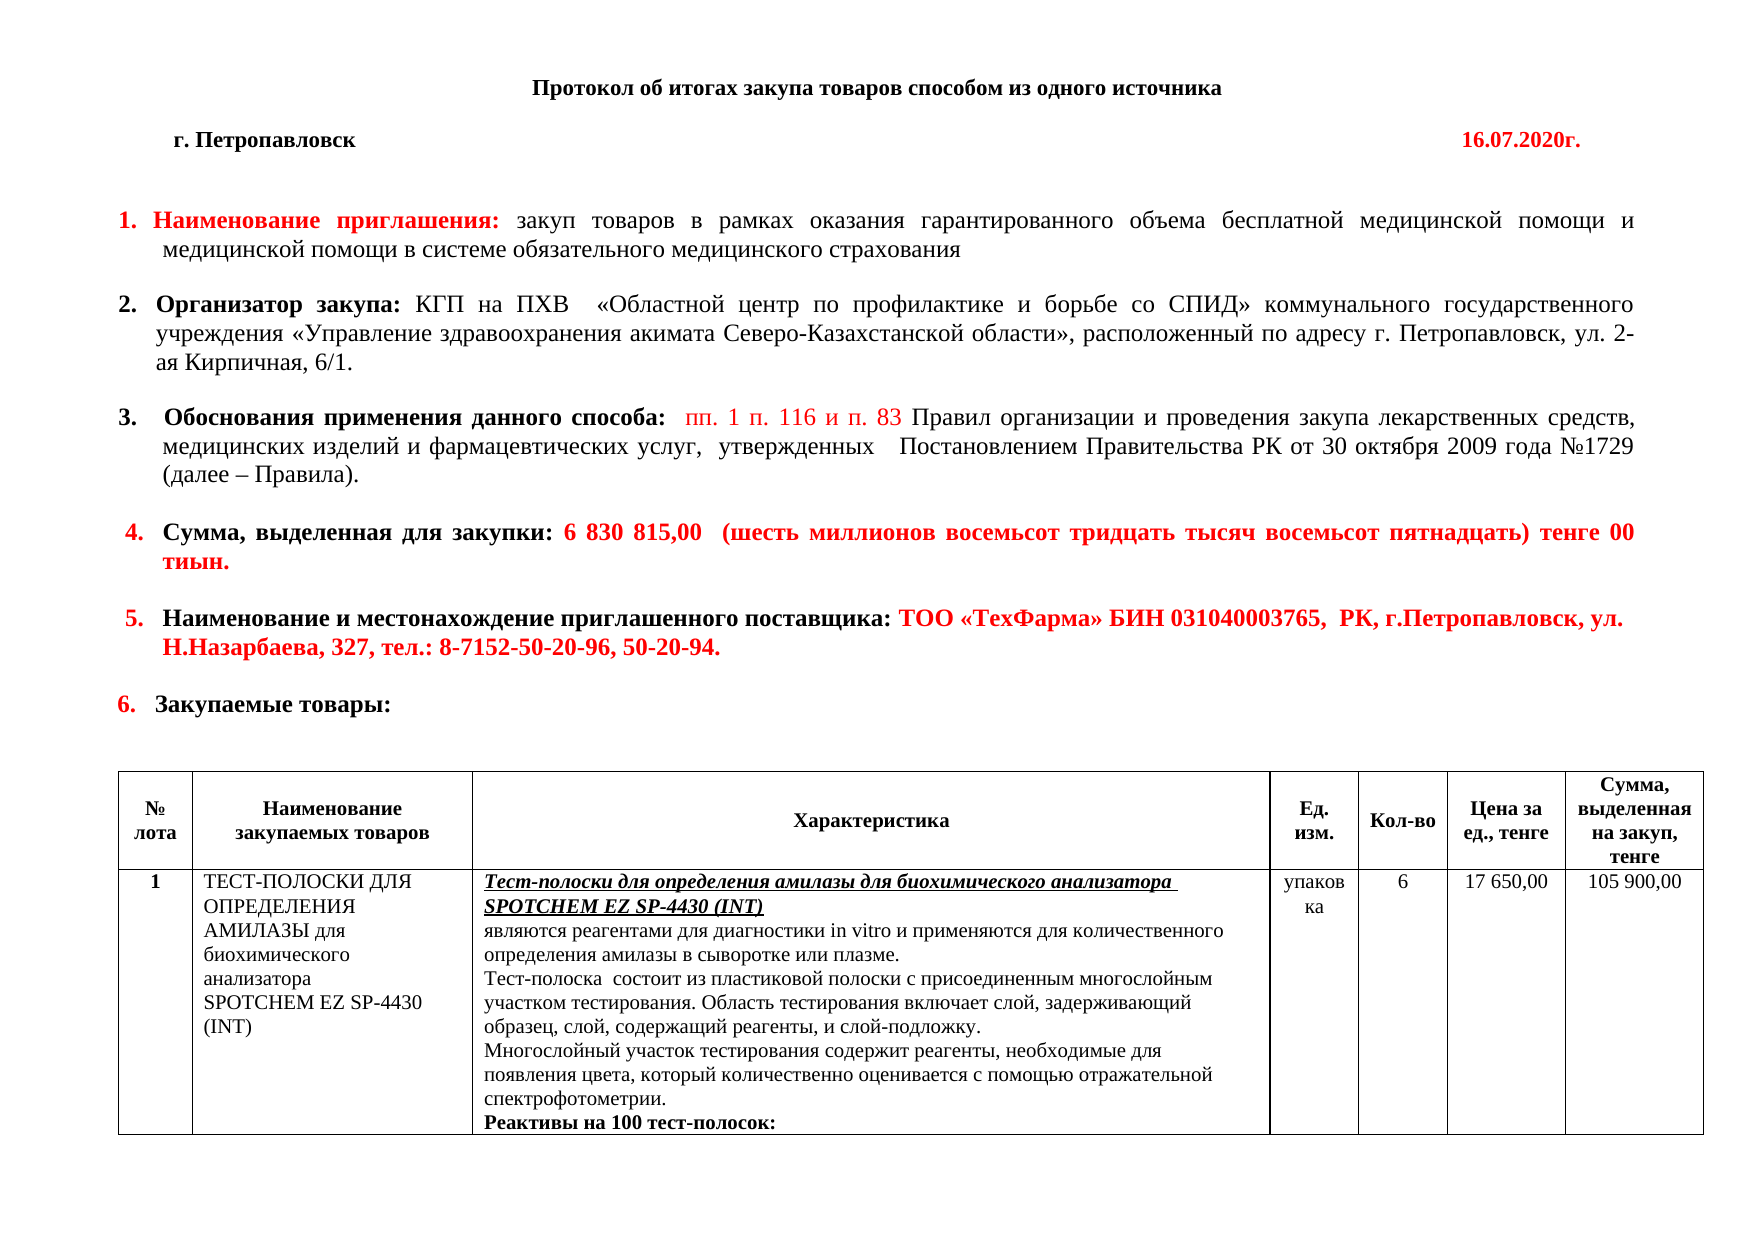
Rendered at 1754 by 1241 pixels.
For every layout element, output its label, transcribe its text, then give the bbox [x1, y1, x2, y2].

text 3. Обоснования применения данного способа: пп. 1 п. 116 и п. 83 Правил организации и проведения закупа лекарственных средств, медицинских изделий и фармацевтических услуг, утвержденных Постановлением Правительства РК от 30 октября 2009 года №1729 (далее – Правила). [118, 402, 1636, 488]
text 1. Наименование приглашения: закуп товаров в рамках оказания гарантированного объема бесплатной медицинской помощи и медицинской помощи в системе обязательного медицинского страхования [118, 206, 1636, 263]
table_cell 17 650,00 [1448, 870, 1565, 1134]
table_cell 1 [119, 870, 192, 1134]
list Сумма, выделенная для закупки: 6 830 815,00 (шесть миллионов восемьсот тридцать тысяч восемьсот пятнадцать) тенге 00 тиын. [125, 517, 1636, 574]
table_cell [473, 870, 1269, 1134]
text Протокол об итогах закупа товаров способом из одного источника [118, 74, 1636, 100]
table_header Ед. изм. [1271, 772, 1358, 868]
table_cell упаковка [1271, 870, 1358, 1134]
list Наименование и местонахождение приглашенного поставщика: ТОО «ТехФарма» БИН 031040003765, РК, г.Петропавловск, ул. Н.Назарбаева, 327, тел.: 8-7152-50-20-96, 50-20-94. [125, 603, 1636, 661]
text г. Петропавловск 16.07.2020г. [118, 127, 1636, 153]
table_header № лота [119, 772, 192, 868]
table_header Характеристика [473, 772, 1269, 868]
table_cell 6 [1359, 870, 1447, 1134]
table_header Цена за ед., тенге [1448, 772, 1565, 868]
list Закупаемые товары: [117, 689, 1636, 718]
list Организатор закупа: КГП на ПХВ «Областной центр по профилактике и борьбе со СПИД» коммунального государственного учреждения «Управление здравоохранения акимата Северо-Казахстанской области», расположенный по адресу г. Петропавловск, ул. 2-ая Кирпичная, 6/1. [118, 289, 1636, 376]
table_header Наименование закупаемых товаров [193, 772, 472, 868]
table_cell 105 900,00 [1566, 870, 1703, 1134]
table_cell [193, 870, 472, 1134]
table_header Кол-во [1359, 772, 1447, 868]
table_header Сумма, выделенная на закуп, тенге [1566, 772, 1703, 868]
